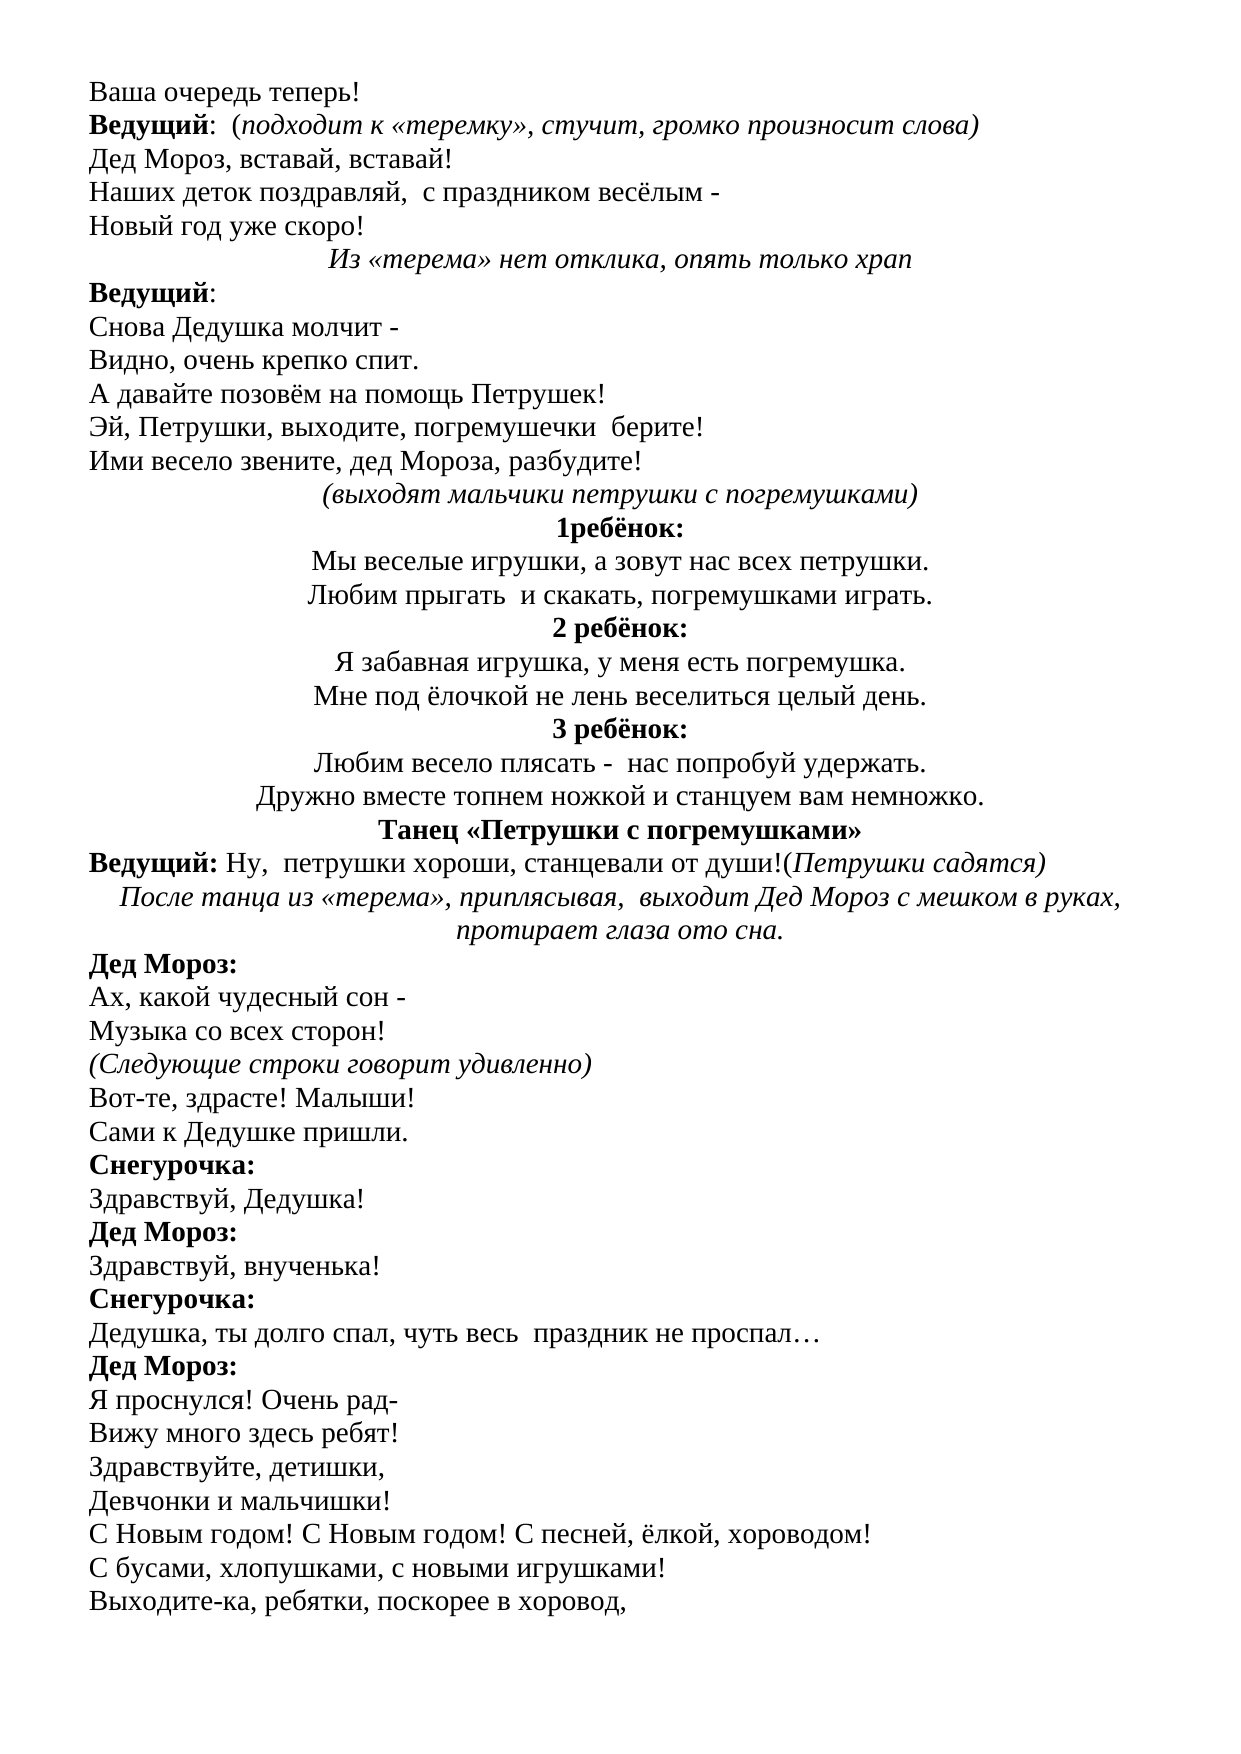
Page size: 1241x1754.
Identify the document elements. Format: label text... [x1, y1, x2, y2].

text Здравствуй, Дедушка! [89, 1181, 1152, 1214]
text Вижу много здесь ребят! [89, 1416, 1152, 1449]
text Здравствуйте, детишки, [89, 1449, 1152, 1483]
text Новый год уже скоро! [89, 208, 1152, 242]
text Танец «Петрушки с погремушками» [89, 812, 1152, 845]
text Вот-те, здрасте! Малыши! [89, 1080, 1152, 1114]
text Снегурочка: [89, 1281, 1152, 1315]
text (выходят мальчики петрушки с погремушками) [89, 476, 1152, 510]
text 3 ребёнок: [89, 711, 1152, 745]
text Дед Мороз: [89, 1214, 1152, 1248]
text После танца из «терема», приплясывая, выходит Дед Мороз с мешком в руках, протирает глаза ото сна. [89, 879, 1152, 946]
text С бусами, хлопушками, с новыми игрушками! [89, 1550, 1152, 1583]
text Выходите-ка, ребятки, поскорее в хоровод, [89, 1583, 1152, 1617]
text 1ребёнок: [89, 510, 1152, 543]
text Ах, какой чудесный сон - [89, 979, 1152, 1013]
text Ими весело звените, дед Мороза, разбудите! [89, 443, 1152, 476]
text Снова Дедушка молчит - [89, 309, 1152, 342]
text Ведущий: (подходит к «теремку», стучит, громко произносит слова) [89, 107, 1152, 141]
text Здравствуй, внученька! [89, 1248, 1152, 1281]
text С Новым годом! С Новым годом! С песней, ёлкой, хороводом! [89, 1516, 1152, 1550]
text Дед Мороз: [89, 1348, 1152, 1382]
text Девчонки и мальчишки! [89, 1483, 1152, 1516]
text Мы веселые игрушки, а зовут нас всех петрушки. [89, 543, 1152, 577]
text Ведущий: [89, 275, 1152, 309]
text Музыка со всех сторон! [89, 1013, 1152, 1047]
text Мне под ёлочкой не лень веселиться целый день. [89, 678, 1152, 711]
text 2 ребёнок: [89, 611, 1152, 644]
text Дед Мороз: [89, 946, 1152, 979]
text Я забавная игрушка, у меня есть погремушка. [89, 644, 1152, 678]
text Я проснулся! Очень рад- [89, 1382, 1152, 1416]
text Дед Мороз, вставай, вставай! [89, 141, 1152, 174]
text Ваша очередь теперь! [89, 74, 1152, 107]
text Сами к Дедушке пришли. [89, 1114, 1152, 1147]
text Наших деток поздравляй, с праздником весёлым - [89, 174, 1152, 208]
text Ведущий: Ну, петрушки хороши, станцевали от души!(Петрушки садятся) [89, 845, 1152, 879]
text А давайте позовём на помощь Петрушек! [89, 376, 1152, 409]
text Эй, Петрушки, выходите, погремушечки берите! [89, 409, 1152, 443]
text Видно, очень крепко спит. [89, 342, 1152, 376]
text Любим весело плясать - нас попробуй удержать. [89, 745, 1152, 778]
text Любим прыгать и скакать, погремушками играть. [89, 577, 1152, 611]
text Снегурочка: [89, 1147, 1152, 1181]
text Дедушка, ты долго спал, чуть весь праздник не проспал… [89, 1315, 1152, 1348]
text Дружно вместе топнем ножкой и станцуем вам немножко. [89, 778, 1152, 812]
text (Следующие строки говорит удивленно) [89, 1047, 1152, 1080]
text Из «терема» нет отклика, опять только храп [89, 242, 1152, 275]
